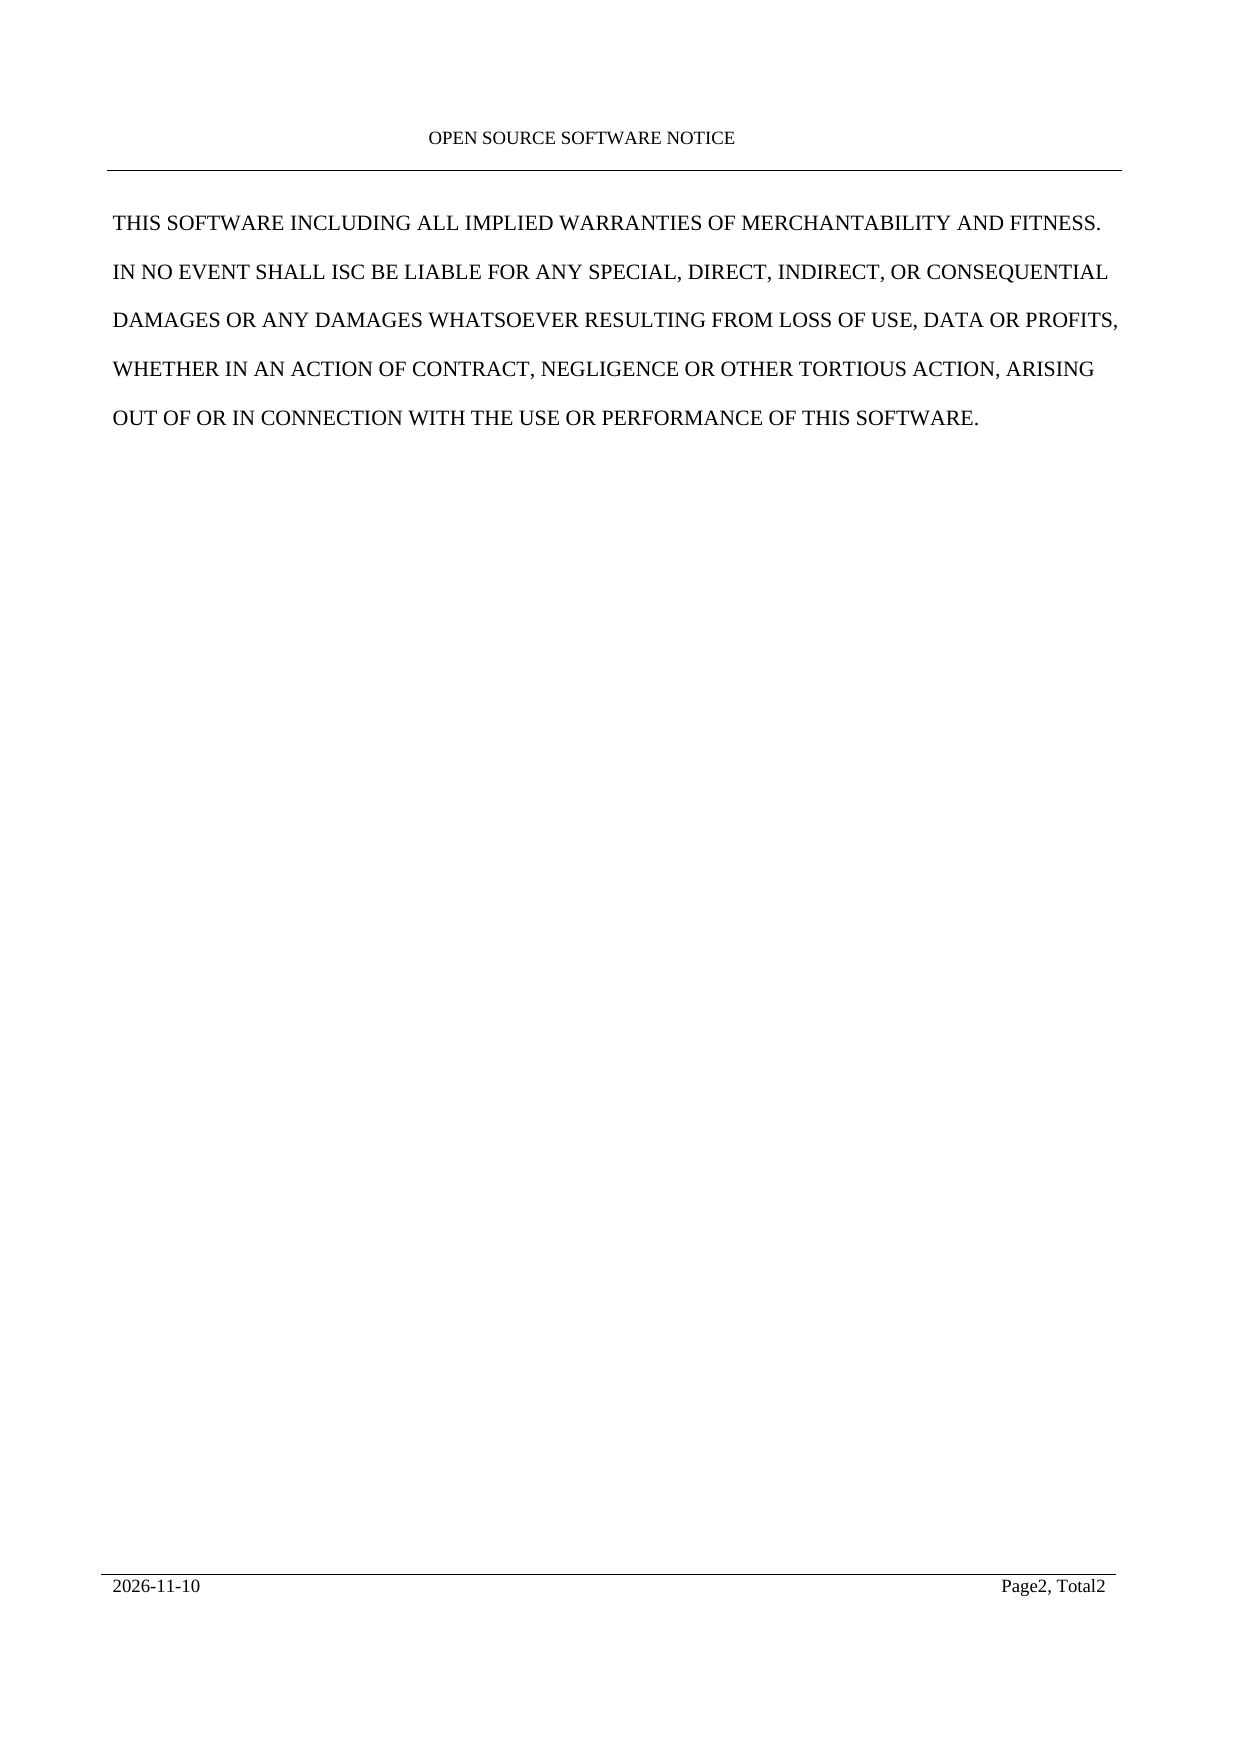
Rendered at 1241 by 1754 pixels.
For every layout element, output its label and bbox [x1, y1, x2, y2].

text [112, 206, 1128, 434]
